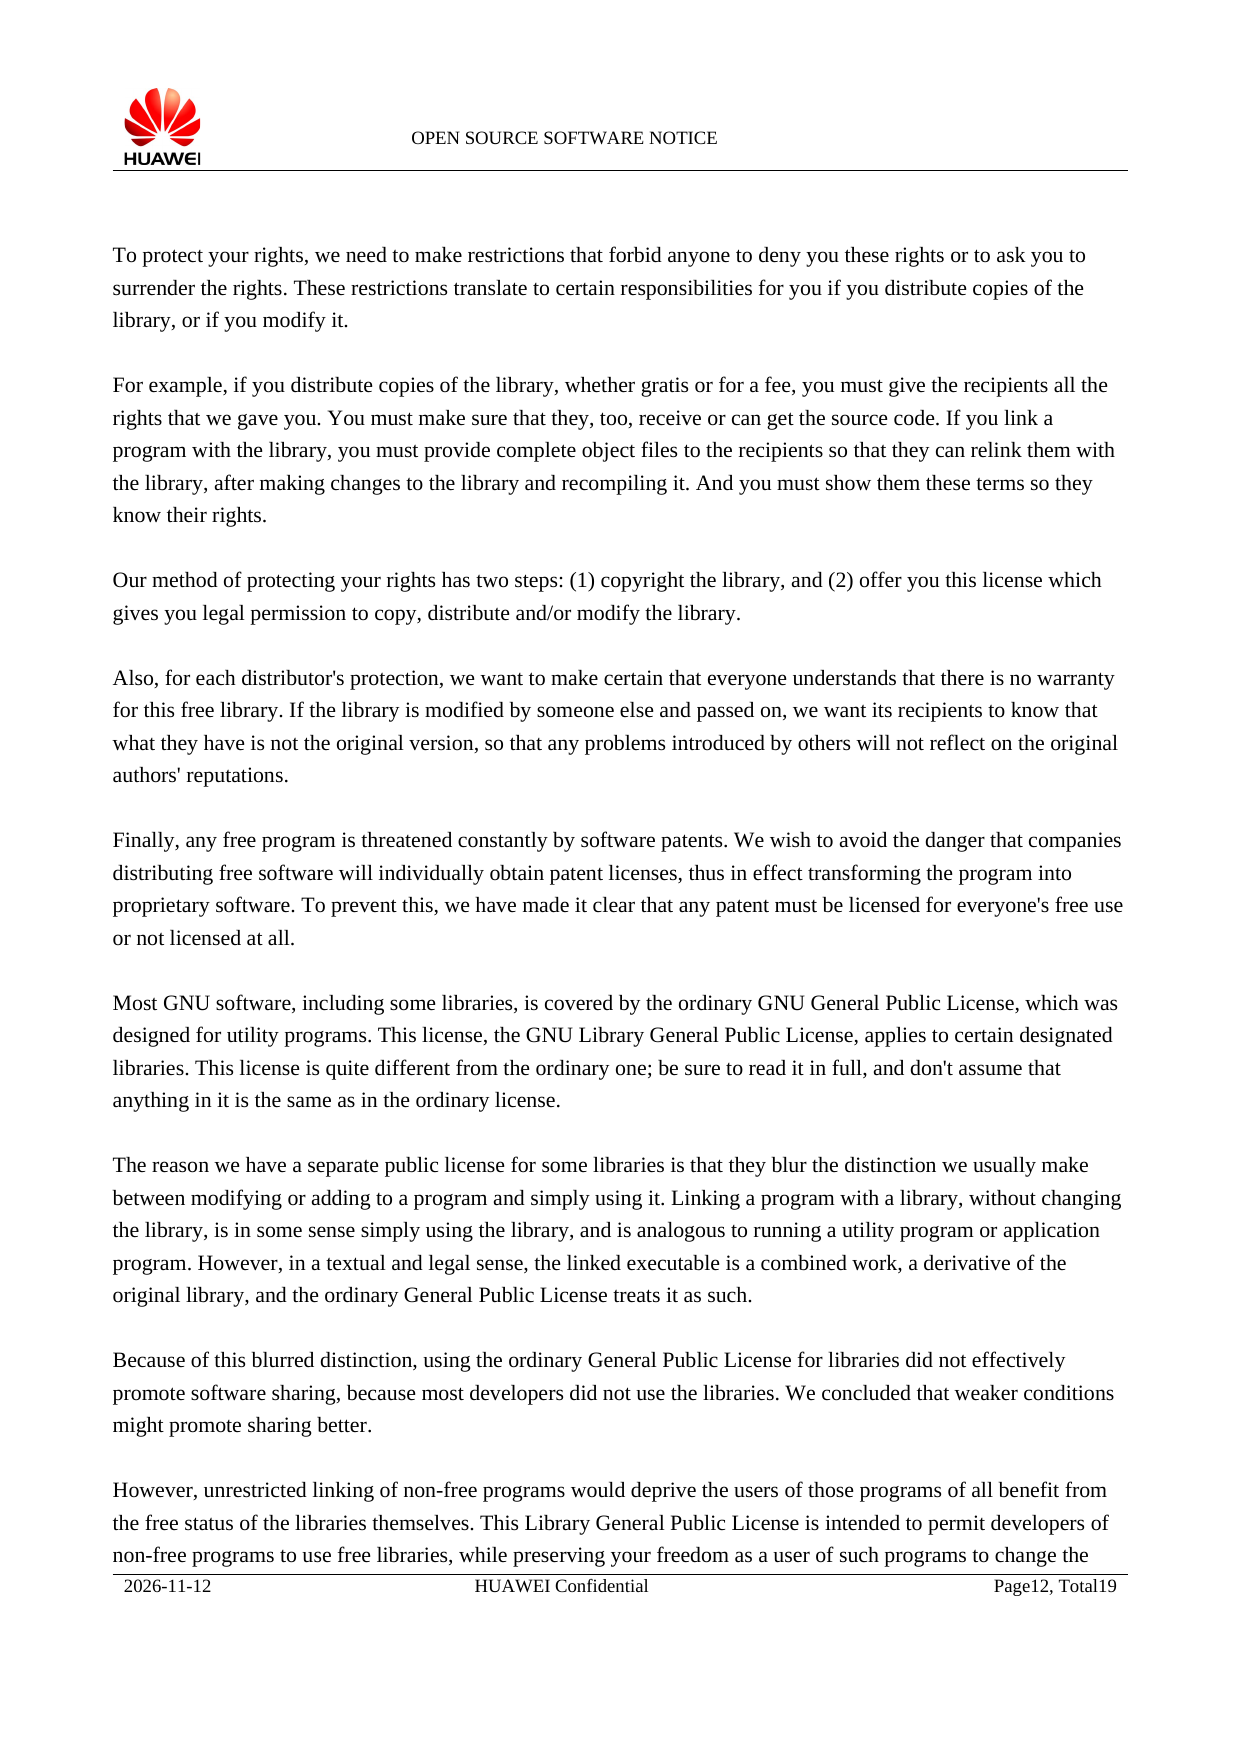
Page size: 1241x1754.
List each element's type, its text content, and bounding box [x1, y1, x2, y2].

picture [124, 88, 201, 165]
